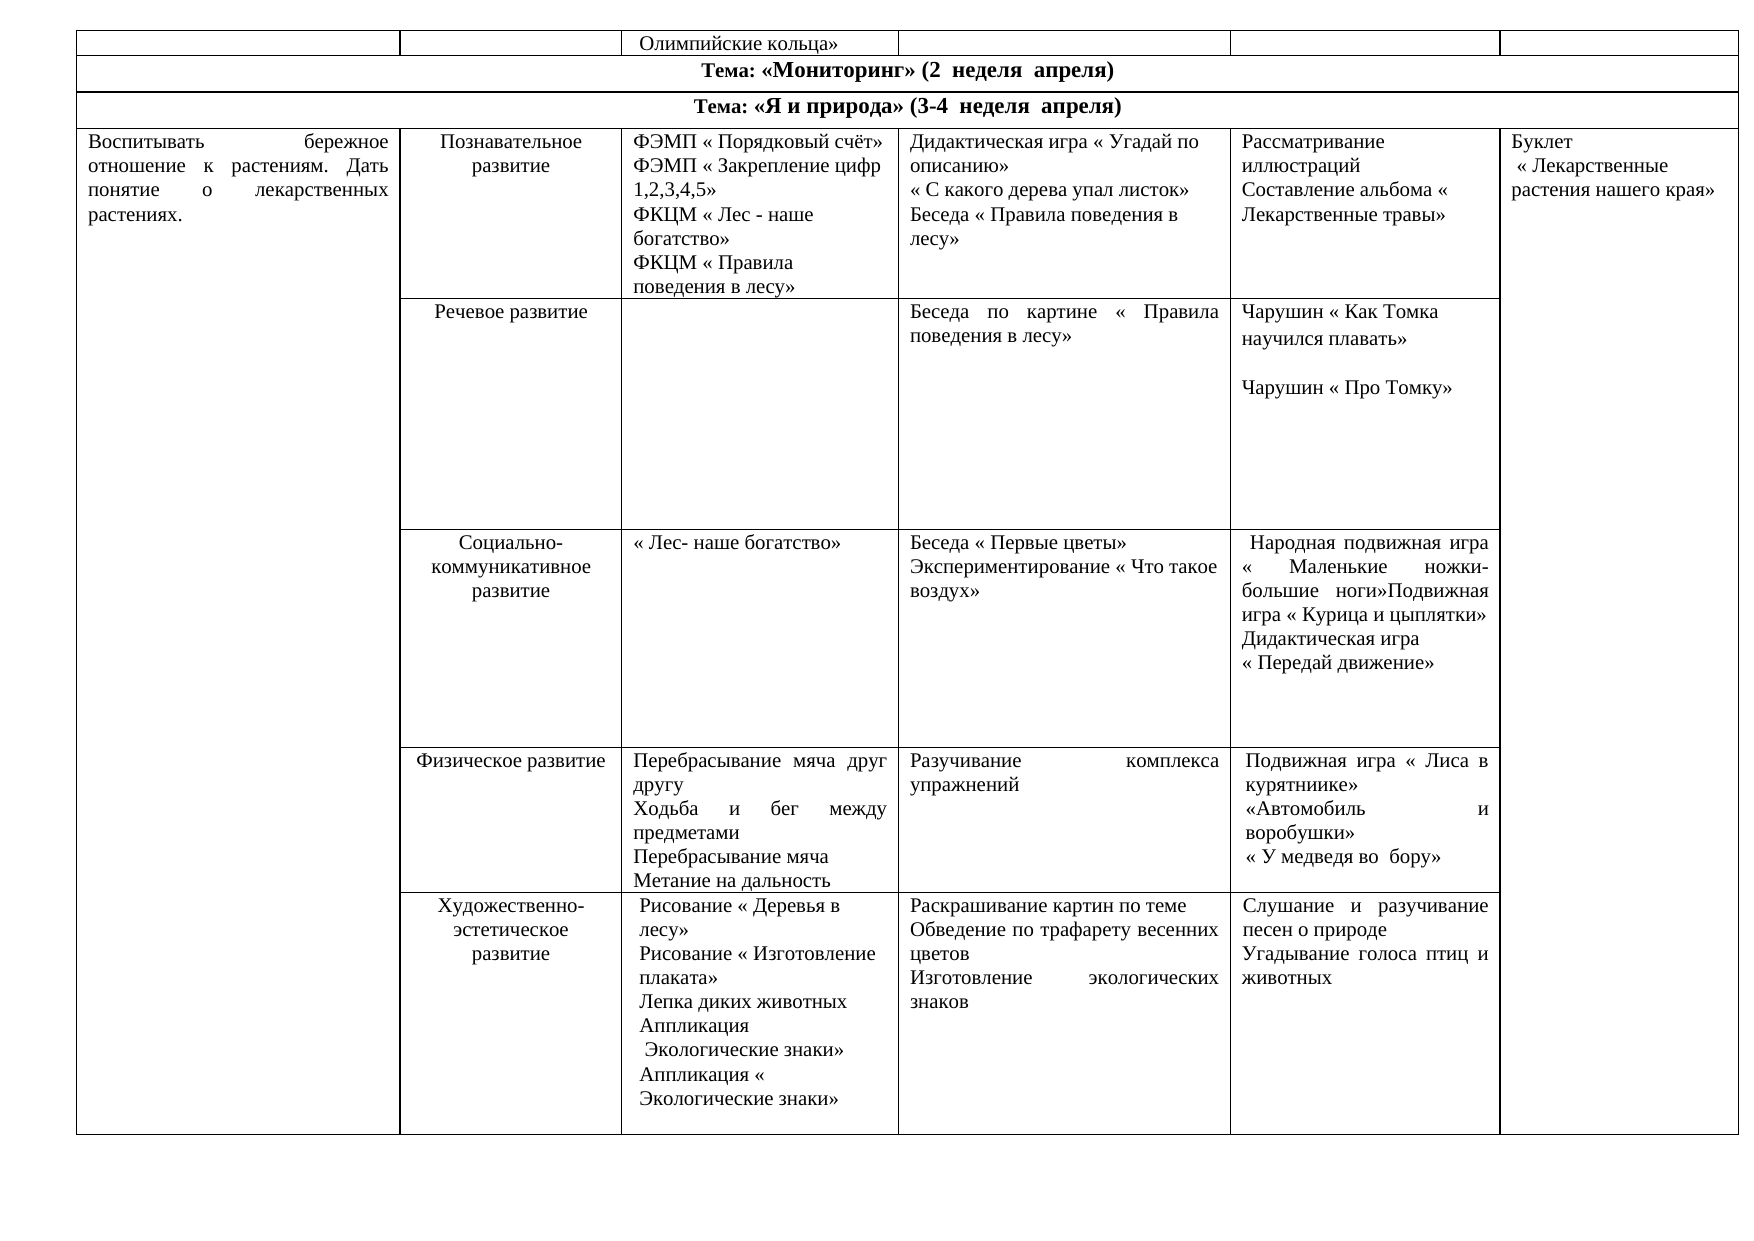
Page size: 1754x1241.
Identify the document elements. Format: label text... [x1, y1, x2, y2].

table_cell Беседа по картине « Правила поведения в лесу» [899, 299, 1230, 529]
table_cell Чарушин « Как Томка научился плавать» Чарушин « Про Томку» [1231, 299, 1499, 529]
table_cell Воспитывать бережное отношение к растениям. Дать понятие о лекарственных растениях. [77, 129, 399, 1134]
table_cell Рисование « Деревья в лесу» Рисование « Изготовление плаката» Лепка диких животных Аппликация Экологические знаки» Аппликация « Экологические знаки» [622, 893, 898, 1134]
table_cell Перебрасывание мяча друг другу Ходьба и бег между предметами Перебрасывание мяча Метание на дальность [622, 748, 898, 892]
table_cell Художественно-эстетическое развитие [401, 893, 621, 1134]
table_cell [401, 31, 621, 55]
table_cell Народная подвижная игра « Маленькие ножки- большие ноги»Подвижная игра « Курица и цыплятки» Дидактическая игра « Передай движение» [1231, 530, 1499, 747]
table_cell Слушание и разучивание песен о природе Угадывание голоса птиц и животных [1231, 893, 1499, 1134]
table_cell Подвижная игра « Лиса в курятниике» «Автомобиль и воробушки» « У медведя во бору» [1231, 748, 1499, 892]
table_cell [899, 31, 1230, 55]
table_cell « Лес- наше богатство» [622, 530, 898, 747]
table_cell Беседа « Первые цветы» Экспериментирование « Что такое воздух» [899, 530, 1230, 747]
table_cell ФЭМП « Порядковый счёт» ФЭМП « Закрепление цифр 1,2,3,4,5» ФКЦМ « Лес - наше богатство» ФКЦМ « Правила поведения в лесу» [622, 129, 898, 298]
table_cell Тема: «Мониторинг» (2 неделя апреля) [77, 56, 1738, 91]
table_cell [1231, 31, 1499, 55]
table_cell Познавательное развитие [401, 129, 621, 298]
table_cell Разучивание комплекса упражнений [899, 748, 1230, 892]
table_cell Дидактическая игра « Угадай по описанию» « С какого дерева упал листок» Беседа « Правила поведения в лесу» [899, 129, 1230, 298]
table_cell Рассматривание иллюстраций Составление альбома « Лекарственные травы» [1231, 129, 1499, 298]
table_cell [622, 31, 898, 55]
table_cell Физическое развитие [401, 748, 621, 892]
table_cell Раскрашивание картин по теме Обведение по трафарету весенних цветов Изготовление экологических знаков [899, 893, 1230, 1134]
table_cell Буклет « Лекарственные растения нашего края» [1501, 129, 1738, 1134]
table_cell Речевое развитие [401, 299, 621, 529]
table_cell Социально-коммуникативное развитие [401, 530, 621, 747]
table_cell Тема: «Я и природа» (3-4 неделя апреля) [77, 93, 1738, 128]
table_cell [622, 299, 898, 529]
